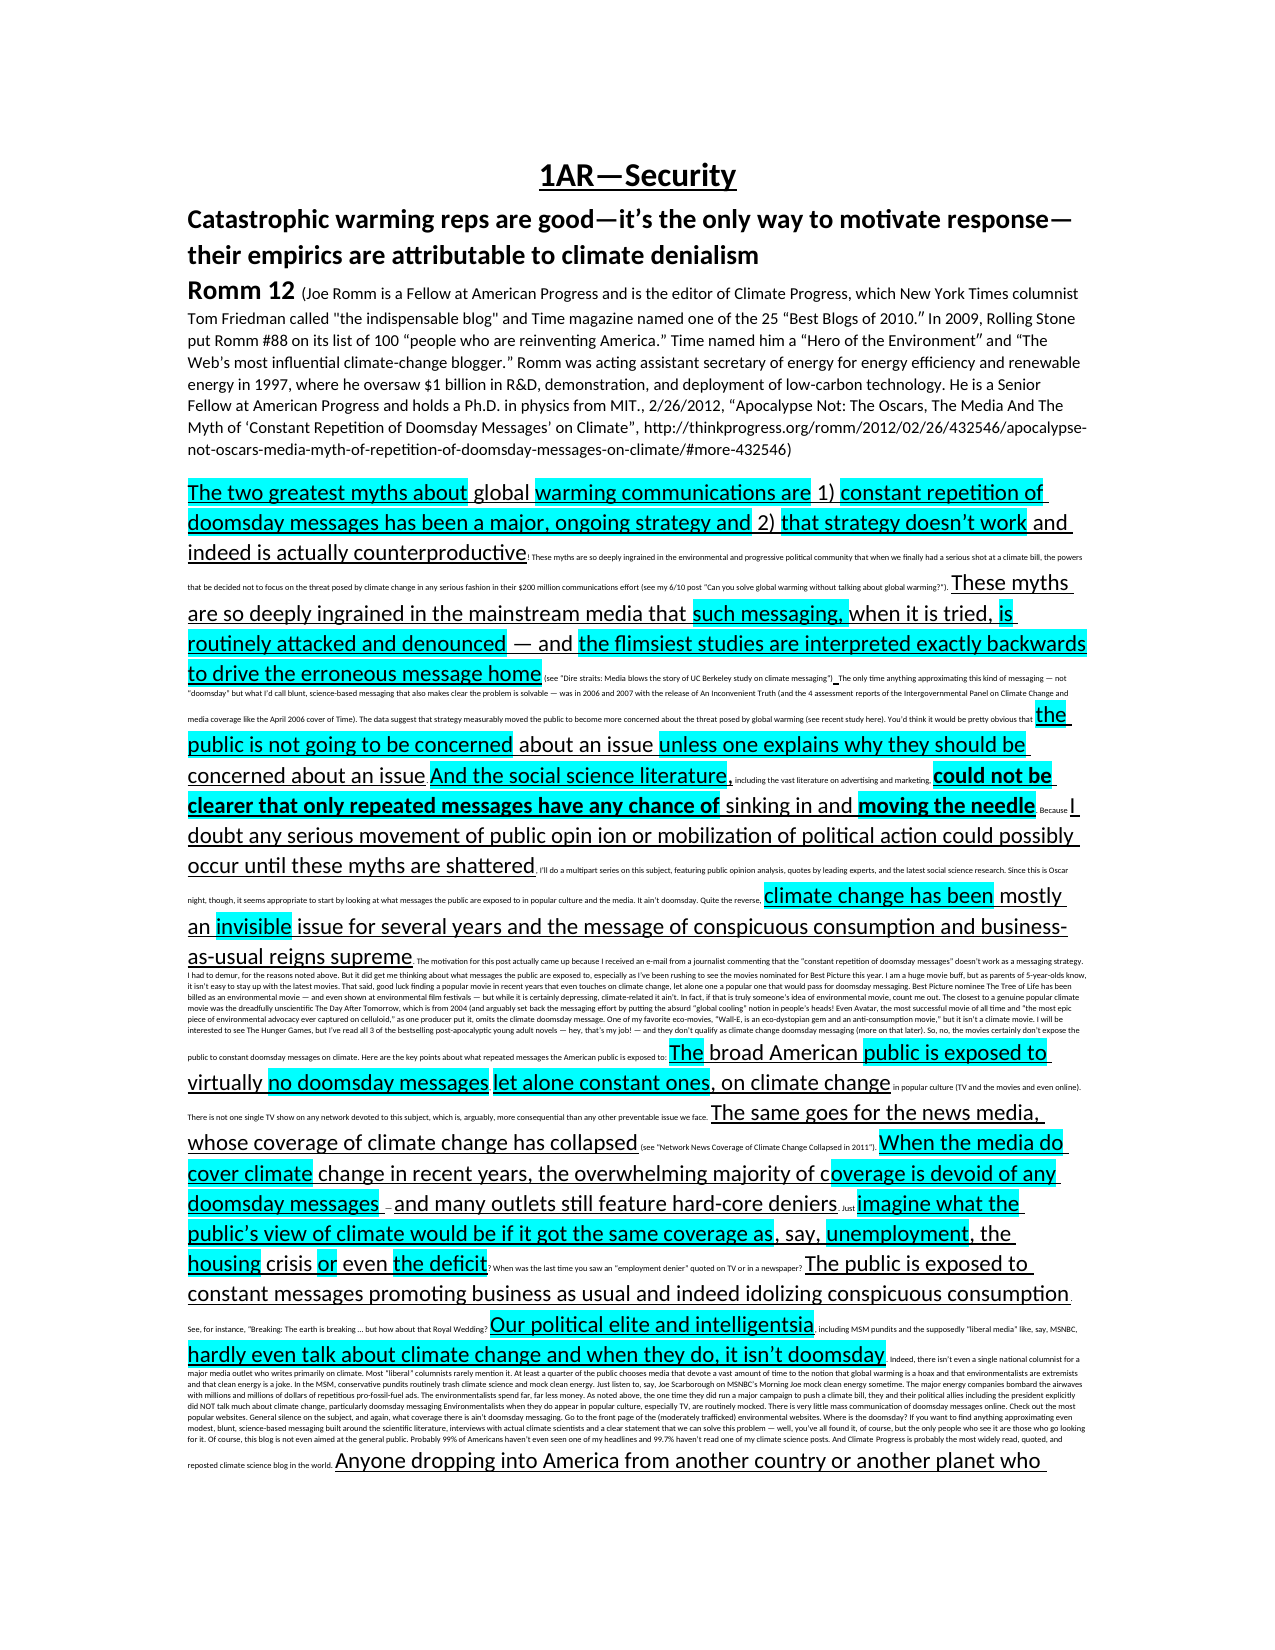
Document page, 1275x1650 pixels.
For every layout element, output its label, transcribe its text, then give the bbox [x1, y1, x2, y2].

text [187, 654, 1087, 1475]
subtitle 1AR—Security [187, 154, 1087, 195]
subtitle Catastrophic warming reps are good—it’s the only way to motivate response—their empirics are attributable to climate denialism [187, 202, 1087, 271]
text Romm 12 (Joe Romm is a Fellow at American Progress and is the editor of Climate Progress, which New York Times columnist Tom Friedman called "the indispensable blog" and Time magazine named one of the 25 “Best Blogs of 2010.″ In 2009, Rolling Stone put Romm #88 on its list of 100 “people who are reinventing America.” Time named him a “Hero of the Environment″ and “The Web’s most influential climate-change blogger.” Romm was acting assistant secretary of energy for energy efficiency and renewable energy in 1997, where he oversaw $1 billion in R&D, demonstration, and deployment of low-carbon technology. He is a Senior Fellow at American Progress and holds a Ph.D. in physics from MIT., 2/26/2012, “Apocalypse Not: The Oscars, The Media And The Myth of ‘Constant Repetition of Doomsday Messages’ on Climate”, http://thinkprogress.org/romm/2012/02/26/432546/apocalypse-not-oscars-media-myth-of-repetition-of-doomsday-messages-on-climate/#more-432546) [187, 273, 1087, 460]
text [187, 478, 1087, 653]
